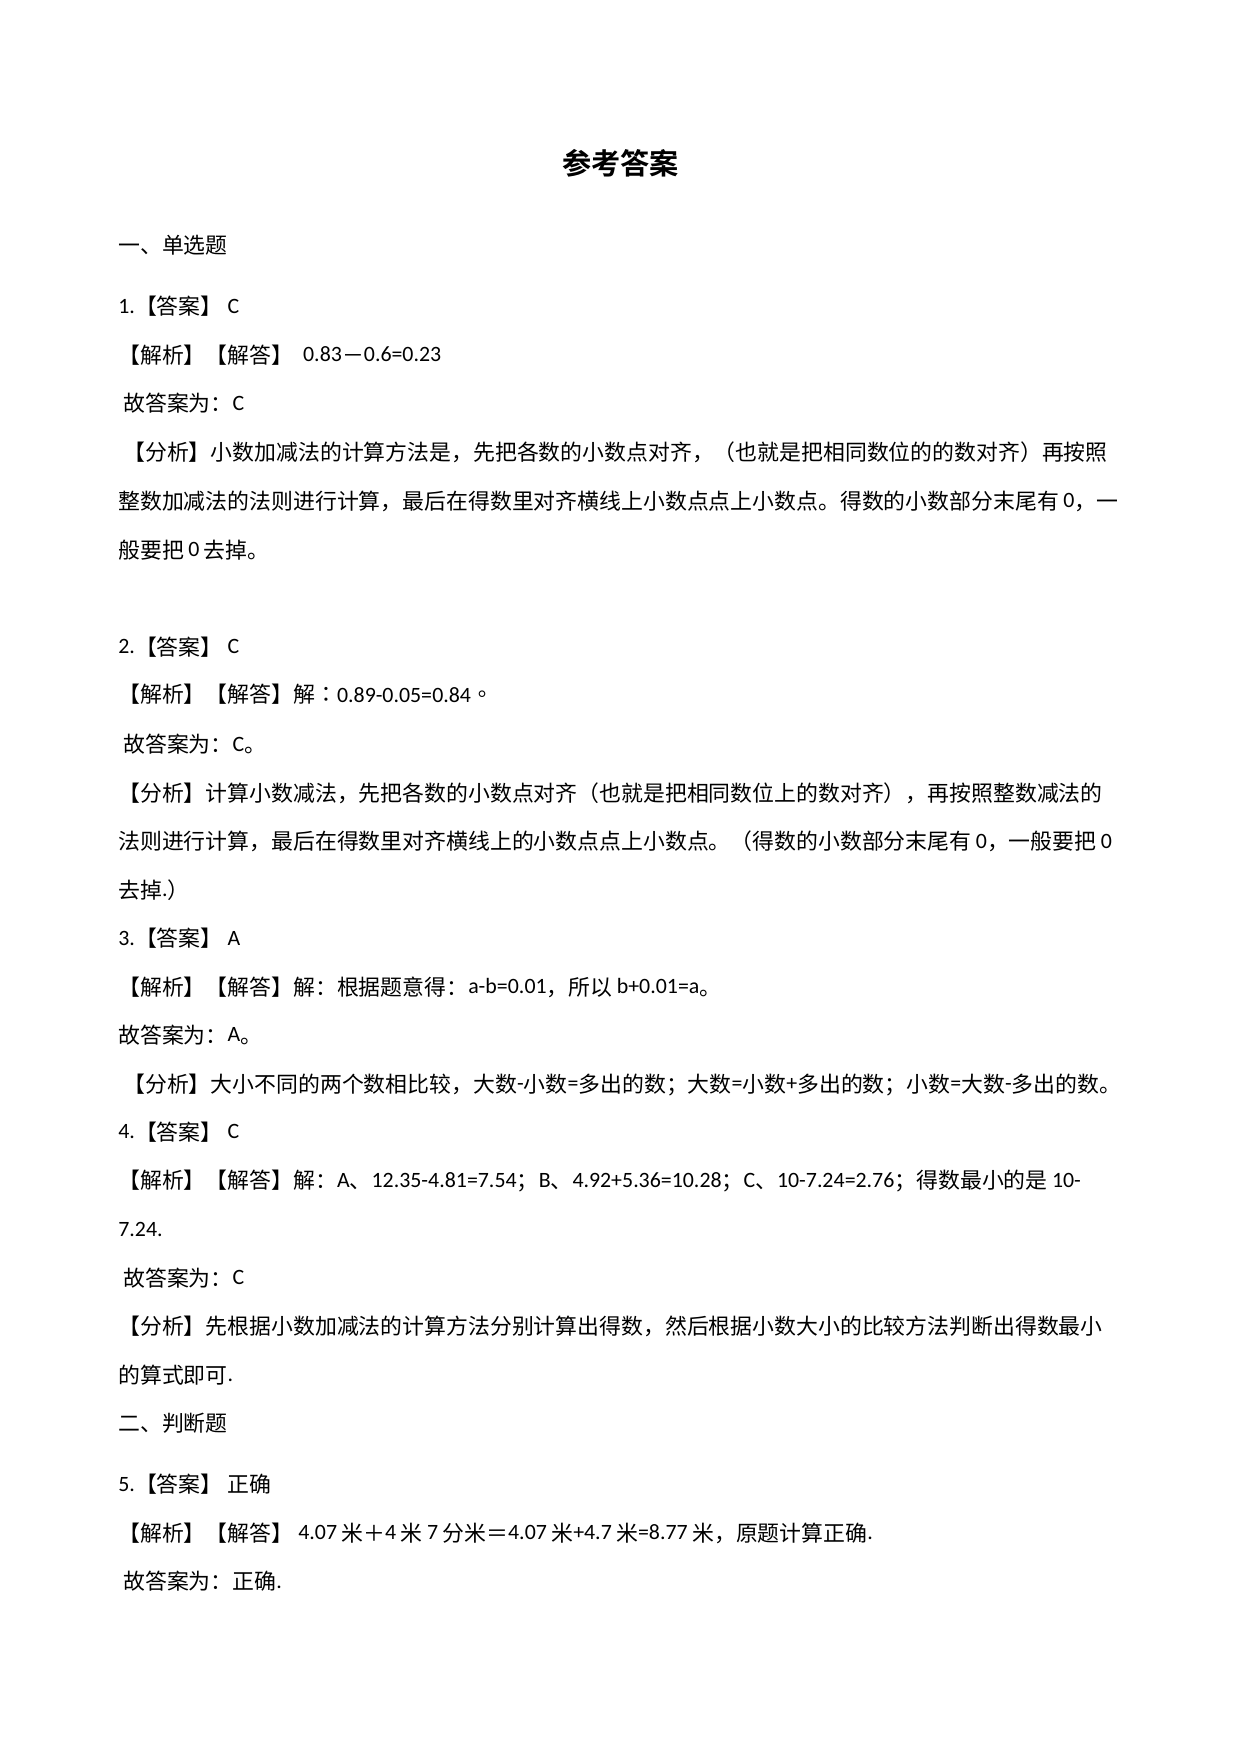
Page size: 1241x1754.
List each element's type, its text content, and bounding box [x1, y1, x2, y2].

text 故答案为：A。 【分析】大小不同的两个数相比较，大数-小数=多出的数；大数=小数+多出的数；小数=大数-多出的数。 [118, 1018, 1122, 1099]
text 【分析】先根据小数加减法的计算方法分别计算出得数，然后根据小数大小的比较方法判断出得数最小的算式即可. [118, 1309, 1122, 1390]
text 【解析】【解答】解：A、12.35-4.81=7.54；B、4.92+5.36=10.28；C、10-7.24=2.76；得数最小的是10-7.24. 故答案为：C [118, 1163, 1122, 1293]
text 一、单选题 [118, 228, 1122, 261]
text 4.【答案】 C [118, 1115, 1122, 1147]
text 【解析】【解答】 0.83－0.6=0.23 故答案为：C 【分析】小数加减法的计算方法是，先把各数的小数点对齐，（也就是把相同数位的的数对齐）再按照整数加减法的法则进行计算，最后在得数里对齐横线上小数点点上小数点。得数的小数部分末尾有0，一般要把0去掉。 [118, 337, 1122, 613]
text 1.【答案】 C [118, 289, 1122, 321]
text 参考答案 [118, 129, 1122, 194]
text 二、判断题 [118, 1406, 1122, 1438]
text 【解析】【解答】 4.07米＋4米7分米＝4.07米+4.7米=8.77米，原题计算正确. 故答案为：正确. [118, 1515, 1122, 1596]
text 2.【答案】 C [118, 630, 1122, 662]
text 【分析】计算小数减法，先把各数的小数点对齐（也就是把相同数位上的数对齐），再按照整数减法的法则进行计算，最后在得数里对齐横线上的小数点点上小数点。（得数的小数部分末尾有0，一般要把0去掉.） [118, 775, 1122, 905]
text 5.【答案】 正确 [118, 1467, 1122, 1499]
text 3.【答案】 A [118, 921, 1122, 953]
text 【解析】【解答】解：根据题意得：a-b=0.01，所以b+0.01=a。 [118, 969, 1122, 1002]
text 【解析】【解答】解：0.89-0.05=0.84。 故答案为：C。 [118, 678, 1122, 759]
